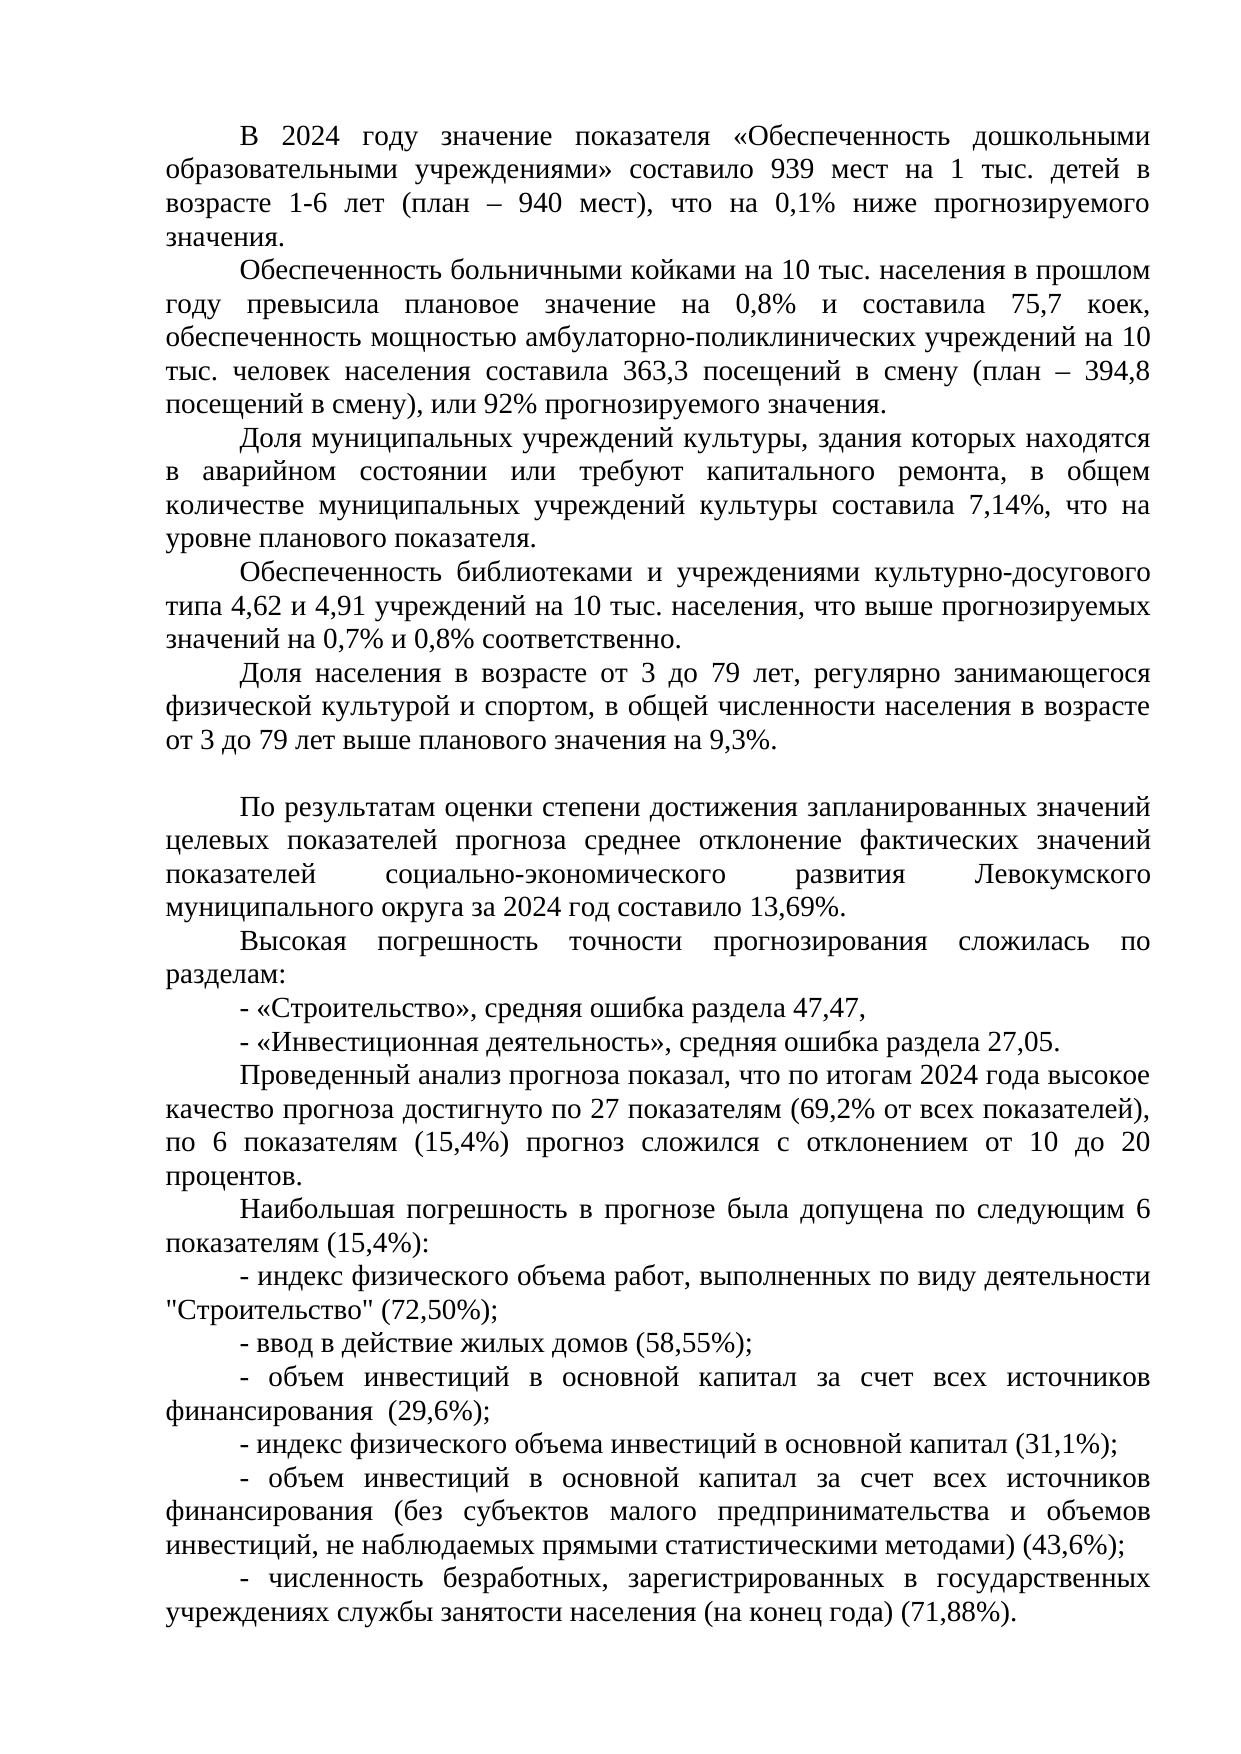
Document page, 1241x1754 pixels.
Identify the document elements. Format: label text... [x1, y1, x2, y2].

text Проведенный анализ прогноза показал, что по итогам 2024 года высокое качество прогноза достигнуто по 27 показателям (69,2% от всех показателей), по 6 показателям (15,4%) прогноз сложился с отклонением от 10 до 20 процентов. [165, 1057, 1152, 1191]
text - индекс физического объема работ, выполненных по виду деятельности "Строительство" (72,50%); [165, 1258, 1152, 1326]
text Наибольшая погрешность в прогнозе была допущена по следующим 6 показателям (15,4%): [165, 1191, 1152, 1258]
text Обеспеченность больничными койками на 10 тыс. населения в прошлом году превысила плановое значение на 0,8% и составила 75,7 коек, обеспеченность мощностью амбулаторно-поликлинических учреждений на 10 тыс. человек населения составила 363,3 посещений в смену (план – 394,8 посещений в смену), или 92% прогнозируемого значения. [165, 252, 1152, 420]
text - «Инвестиционная деятельность», средняя ошибка раздела 27,05. [165, 1024, 1152, 1057]
text Доля населения в возрасте от 3 до 79 лет, регулярно занимающегося физической культурой и спортом, в общей численности населения в возрасте от 3 до 79 лет выше планового значения на 9,3%. [165, 655, 1152, 755]
text - объем инвестиций в основной капитал за счет всех источников финансирования (без субъектов малого предпринимательства и объемов инвестиций, не наблюдаемых прямыми статистическими методами) (43,6%); [165, 1460, 1152, 1560]
text Обеспеченность библиотеками и учреждениями культурно-досугового типа 4,62 и 4,91 учреждений на 10 тыс. населения, что выше прогнозируемых значений на 0,7% и 0,8% соответственно. [165, 554, 1152, 655]
text - ввод в действие жилых домов (58,55%); [165, 1326, 1152, 1359]
text - «Строительство», средняя ошибка раздела 47,47, [165, 990, 1152, 1024]
text - численность безработных, зарегистрированных в государственных учреждениях службы занятости населения (на конец года) (71,88%). [165, 1560, 1152, 1627]
text - объем инвестиций в основной капитал за счет всех источников финансирования (29,6%); [165, 1359, 1152, 1426]
text Высокая погрешность точности прогнозирования сложилась по разделам: [165, 923, 1152, 990]
text - индекс физического объема инвестиций в основной капитал (31,1%); [165, 1426, 1152, 1460]
text В 2024 году значение показателя «Обеспеченность дошкольными образовательными учреждениями» составило 939 мест на 1 тыс. детей в возрасте 1-6 лет (план – 940 мест), что на 0,1% ниже прогнозируемого значения. [165, 118, 1152, 252]
text По результатам оценки степени достижения запланированных значений целевых показателей прогноза среднее отклонение фактических значений показателей социально-экономического развития Левокумского муниципального округа за 2024 год составило 13,69%. [165, 789, 1152, 923]
text Доля муниципальных учреждений культуры, здания которых находятся в аварийном состоянии или требуют капитального ремонта, в общем количестве муниципальных учреждений культуры составила 7,14%, что на уровне планового показателя. [165, 420, 1152, 554]
